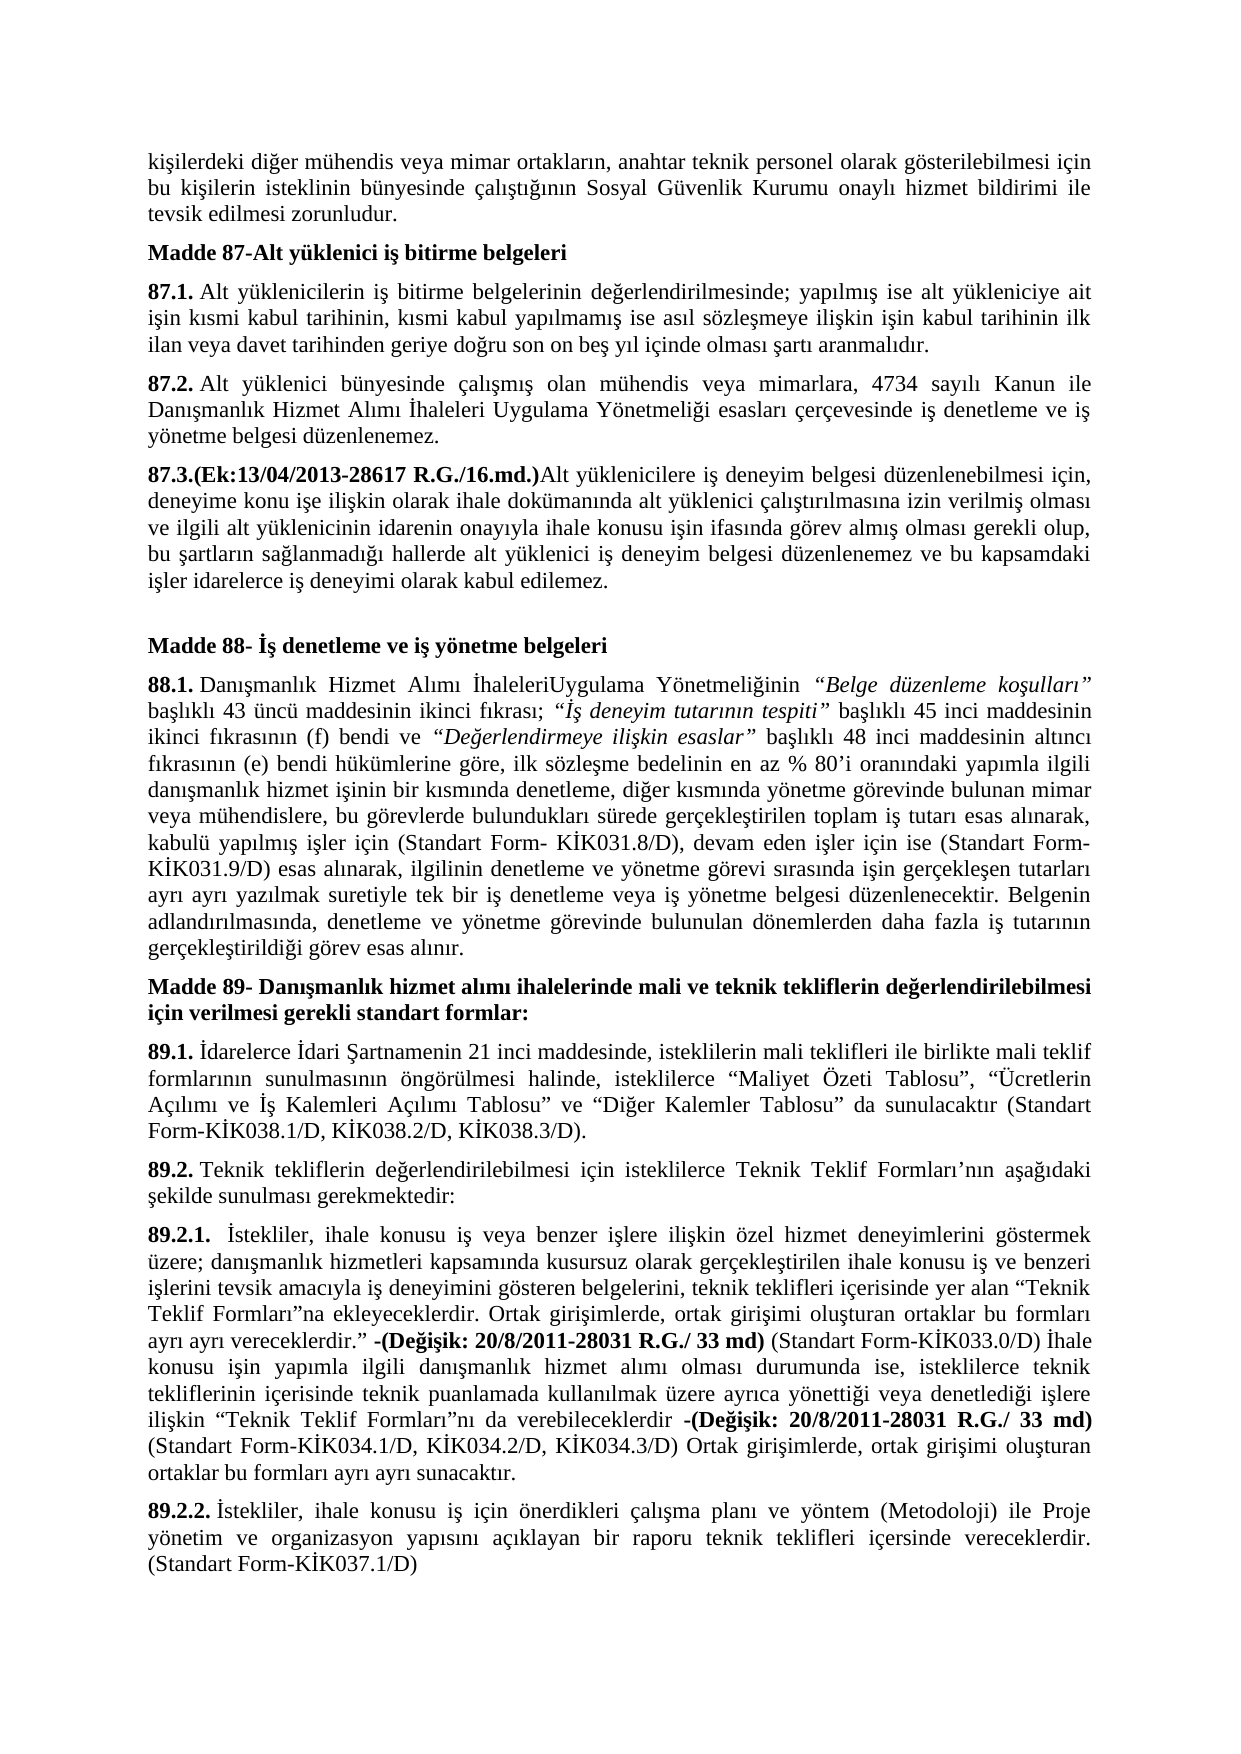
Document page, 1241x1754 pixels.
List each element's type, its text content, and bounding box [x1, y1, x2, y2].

text Madde 87-Alt yüklenici iş bitirme belgeleri [148, 239, 1092, 266]
text 87.3.(Ek:13/04/2013-28617 R.G./16.md.)Alt yüklenicilere iş deneyim belgesi düzenlenebilmesi için, deneyime konu işe ilişkin olarak ihale dokümanında alt yüklenici çalıştırılmasına izin verilmiş olması ve ilgili alt yüklenicinin idarenin onayıyla ihale konusu işin ifasında görev almış olması gerekli olup, bu şartların sağlanmadığı hallerde alt yüklenici iş deneyim belgesi düzenlenemez ve bu kapsamdaki işler idarelerce iş deneyimi olarak kabul edilemez. [148, 461, 1092, 593]
text Madde 88- İş denetleme ve iş yönetme belgeleri [148, 632, 1092, 658]
text Madde 89- Danışmanlık hizmet alımı ihalelerinde mali ve teknik tekliflerin değerlendirilebilmesi için verilmesi gerekli standart formlar: [148, 973, 1092, 1026]
text 89.2. Teknik tekliflerin değerlendirilebilmesi için isteklilerce Teknik Teklif Formları’nın aşağıdaki şekilde sunulması gerekmektedir: [148, 1156, 1092, 1209]
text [148, 148, 1092, 227]
text 89.2.2. İstekliler, ihale konusu iş için önerdikleri çalışma planı ve yöntem (Metodoloji) ile Proje yönetim ve organizasyon yapısını açıklayan bir raporu teknik teklifleri içersinde vereceklerdir. (Standart Form-KİK037.1/D) [148, 1497, 1092, 1577]
text 87.1. Alt yüklenicilerin iş bitirme belgelerinin değerlendirilmesinde; yapılmış ise alt yükleniciye ait işin kısmi kabul tarihinin, kısmi kabul yapılmamış ise asıl sözleşmeye ilişkin işin kabul tarihinin ilk ilan veya davet tarihinden geriye doğru son on beş yıl içinde olması şartı aranmalıdır. [148, 278, 1092, 357]
text 89.2.1. İstekliler, ihale konusu iş veya benzer işlere ilişkin özel hizmet deneyimlerini göstermek üzere; danışmanlık hizmetleri kapsamında kusursuz olarak gerçekleştirilen ihale konusu iş ve benzeri işlerini tevsik amacıyla iş deneyimini gösteren belgelerini, teknik teklifleri içerisinde yer alan “Teknik Teklif Formları”na ekleyeceklerdir. Ortak girişimlerde, ortak girişimi oluşturan ortaklar bu formları ayrı ayrı vereceklerdir.” -(Değişik: 20/8/2011-28031 R.G./ 33 md) (Standart Form-KİK033.0/D) İhale konusu işin yapımla ilgili danışmanlık hizmet alımı olması durumunda ise, isteklilerce teknik tekliflerinin içerisinde teknik puanlamada kullanılmak üzere ayrıca yönettiği veya denetlediği işlere ilişkin “Teknik Teklif Formları”nı da verebileceklerdir -(Değişik: 20/8/2011-28031 R.G./ 33 md) (Standart Form-KİK034.1/D, KİK034.2/D, KİK034.3/D) Ortak girişimlerde, ortak girişimi oluşturan ortaklar bu formları ayrı ayrı sunacaktır. [148, 1221, 1092, 1485]
text 88.1. Danışmanlık Hizmet Alımı İhaleleriUygulama Yönetmeliğinin “Belge düzenleme koşulları” başlıklı 43 üncü maddesinin ikinci fıkrası; “İş deneyim tutarının tespiti” başlıklı 45 inci maddesinin ikinci fıkrasının (f) bendi ve “Değerlendirmeye ilişkin esaslar” başlıklı 48 inci maddesinin altıncı fıkrasının (e) bendi hükümlerine göre, ilk sözleşme bedelinin en az % 80’i oranındaki yapımla ilgili danışmanlık hizmet işinin bir kısmında denetleme, diğer kısmında yönetme görevinde bulunan mimar veya mühendislere, bu görevlerde bulundukları sürede gerçekleştirilen toplam iş tutarı esas alınarak, kabulü yapılmış işler için (Standart Form- KİK031.8/D), devam eden işler için ise (Standart Form-KİK031.9/D) esas alınarak, ilgilinin denetleme ve yönetme görevi sırasında işin gerçekleşen tutarları ayrı ayrı yazılmak suretiyle tek bir iş denetleme veya iş yönetme belgesi düzenlenecektir. Belgenin adlandırılmasında, denetleme ve yönetme görevinde bulunulan dönemlerden daha fazla iş tutarının gerçekleştirildiği görev esas alınır. [148, 671, 1092, 961]
text 87.2. Alt yüklenici bünyesinde çalışmış olan mühendis veya mimarlara, 4734 sayılı Kanun ile Danışmanlık Hizmet Alımı İhaleleri Uygulama Yönetmeliği esasları çerçevesinde iş denetleme ve iş yönetme belgesi düzenlenemez. [148, 370, 1092, 449]
text 89.1. İdarelerce İdari Şartnamenin 21 inci maddesinde, isteklilerin mali teklifleri ile birlikte mali teklif formlarının sunulmasının öngörülmesi halinde, isteklilerce “Maliyet Özeti Tablosu”, “Ücretlerin Açılımı ve İş Kalemleri Açılımı Tablosu” ve “Diğer Kalemler Tablosu” da sunulacaktır (Standart Form-KİK038.1/D, KİK038.2/D, KİK038.3/D). [148, 1038, 1092, 1144]
